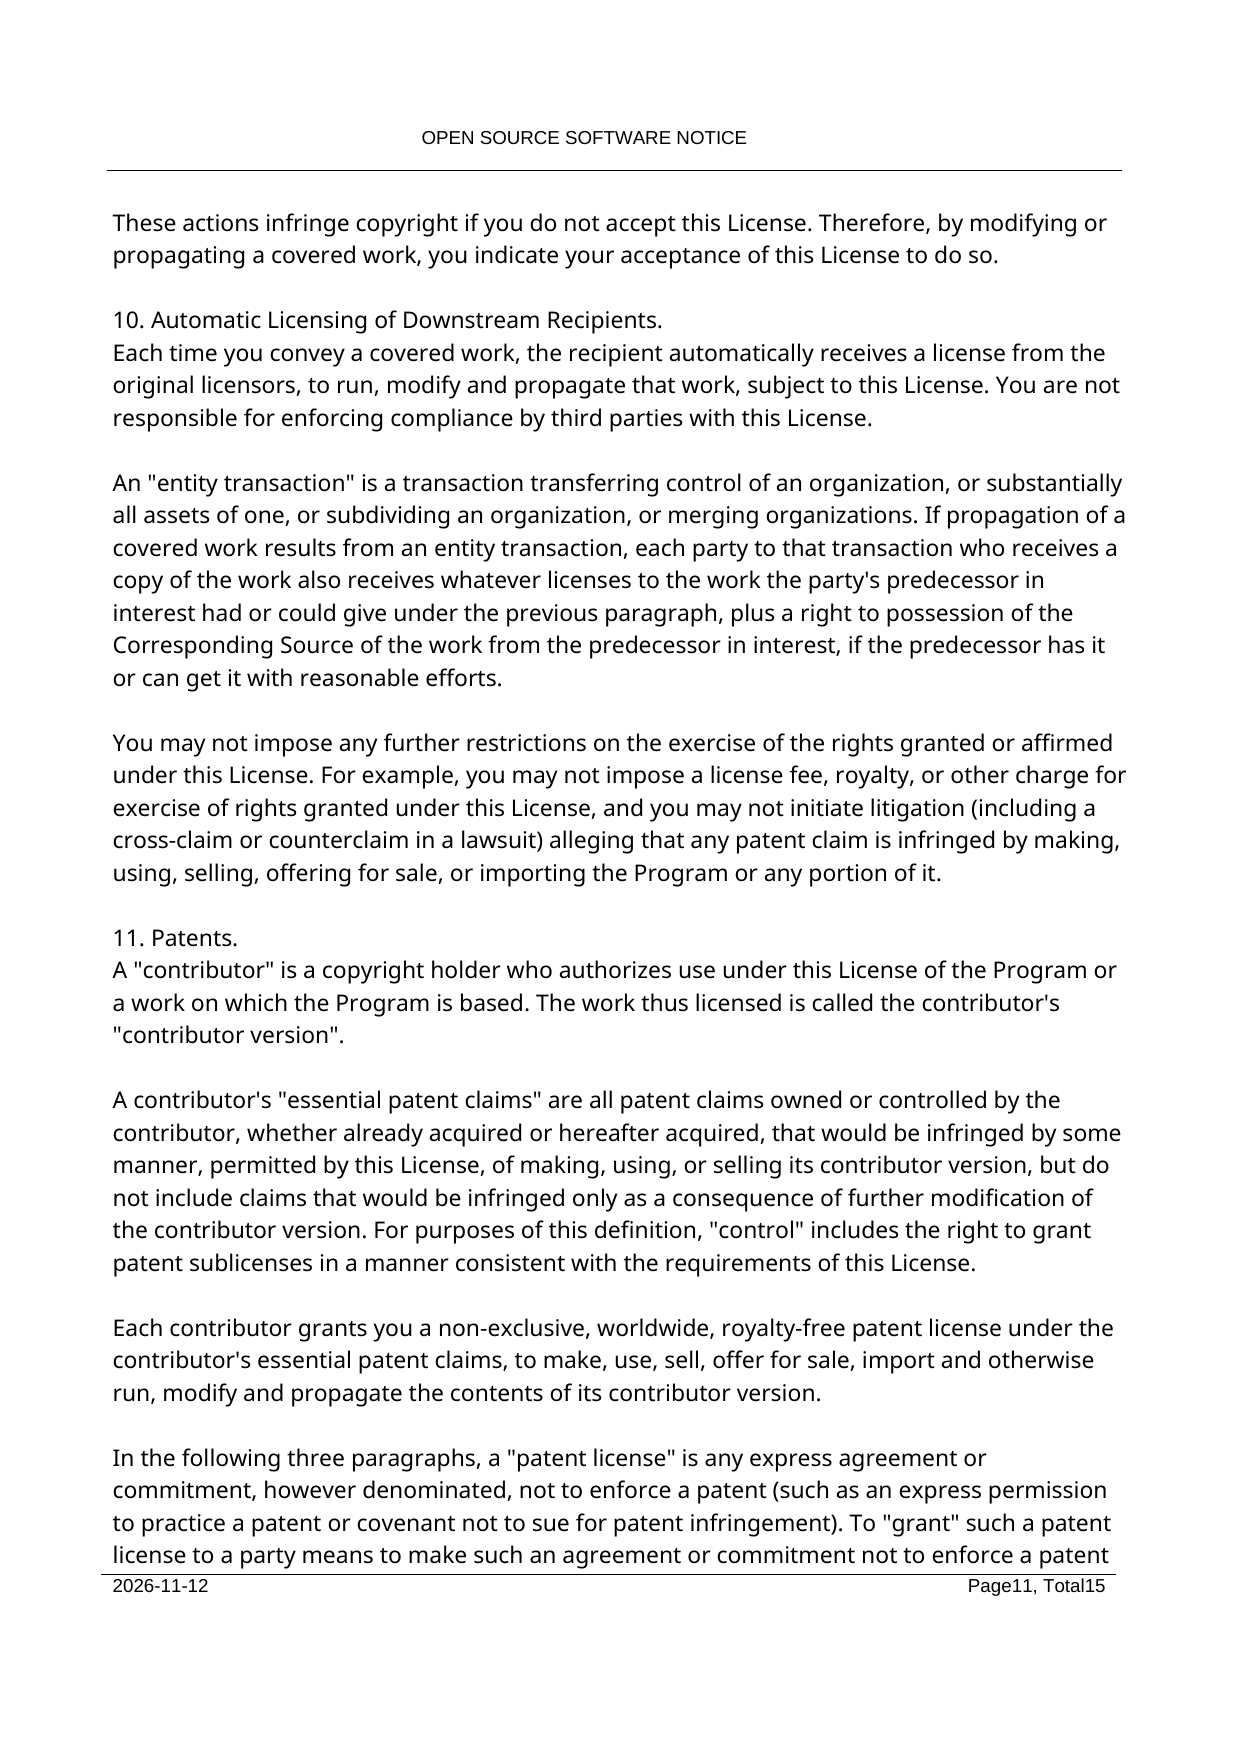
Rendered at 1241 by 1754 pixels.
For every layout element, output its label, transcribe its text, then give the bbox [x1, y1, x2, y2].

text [112, 1441, 1128, 1571]
text 11. Patents. [112, 921, 1128, 954]
text An "entity transaction" is a transaction transferring control of an organization, or substantially all assets of one, or subdividing an organization, or merging organizations. If propagation of a covered work results from an entity transaction, each party to that transaction who receives a copy of the work also receives whatever licenses to the work the party's predecessor in interest had or could give under the previous paragraph, plus a right to possession of the Corresponding Source of the work from the predecessor in interest, if the predecessor has it or can get it with reasonable efforts. [112, 466, 1128, 694]
text You may not impose any further restrictions on the exercise of the rights granted or affirmed under this License. For example, you may not impose a license fee, royalty, or other charge for exercise of rights granted under this License, and you may not initiate litigation (including a cross-claim or counterclaim in a lawsuit) alleging that any patent claim is infringed by making, using, selling, offering for sale, or importing the Program or any portion of it. [112, 726, 1128, 889]
text A "contributor" is a copyright holder who authorizes use under this License of the Program or a work on which the Program is based. The work thus licensed is called the contributor's "contributor version". [112, 954, 1128, 1051]
text A contributor's "essential patent claims" are all patent claims owned or controlled by the contributor, whether already acquired or hereafter acquired, that would be infringed by some manner, permitted by this License, of making, using, or selling its contributor version, but do not include claims that would be infringed only as a consequence of further modification of the contributor version. For purposes of this definition, "control" includes the right to grant patent sublicenses in a manner consistent with the requirements of this License. [112, 1084, 1128, 1279]
text 10. Automatic Licensing of Downstream Recipients. [112, 304, 1128, 336]
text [112, 206, 1128, 271]
text Each time you convey a covered work, the recipient automatically receives a license from the original licensors, to run, modify and propagate that work, subject to this License. You are not responsible for enforcing compliance by third parties with this License. [112, 336, 1128, 434]
text Each contributor grants you a non-exclusive, worldwide, royalty-free patent license under the contributor's essential patent claims, to make, use, sell, offer for sale, import and otherwise run, modify and propagate the contents of its contributor version. [112, 1311, 1128, 1409]
